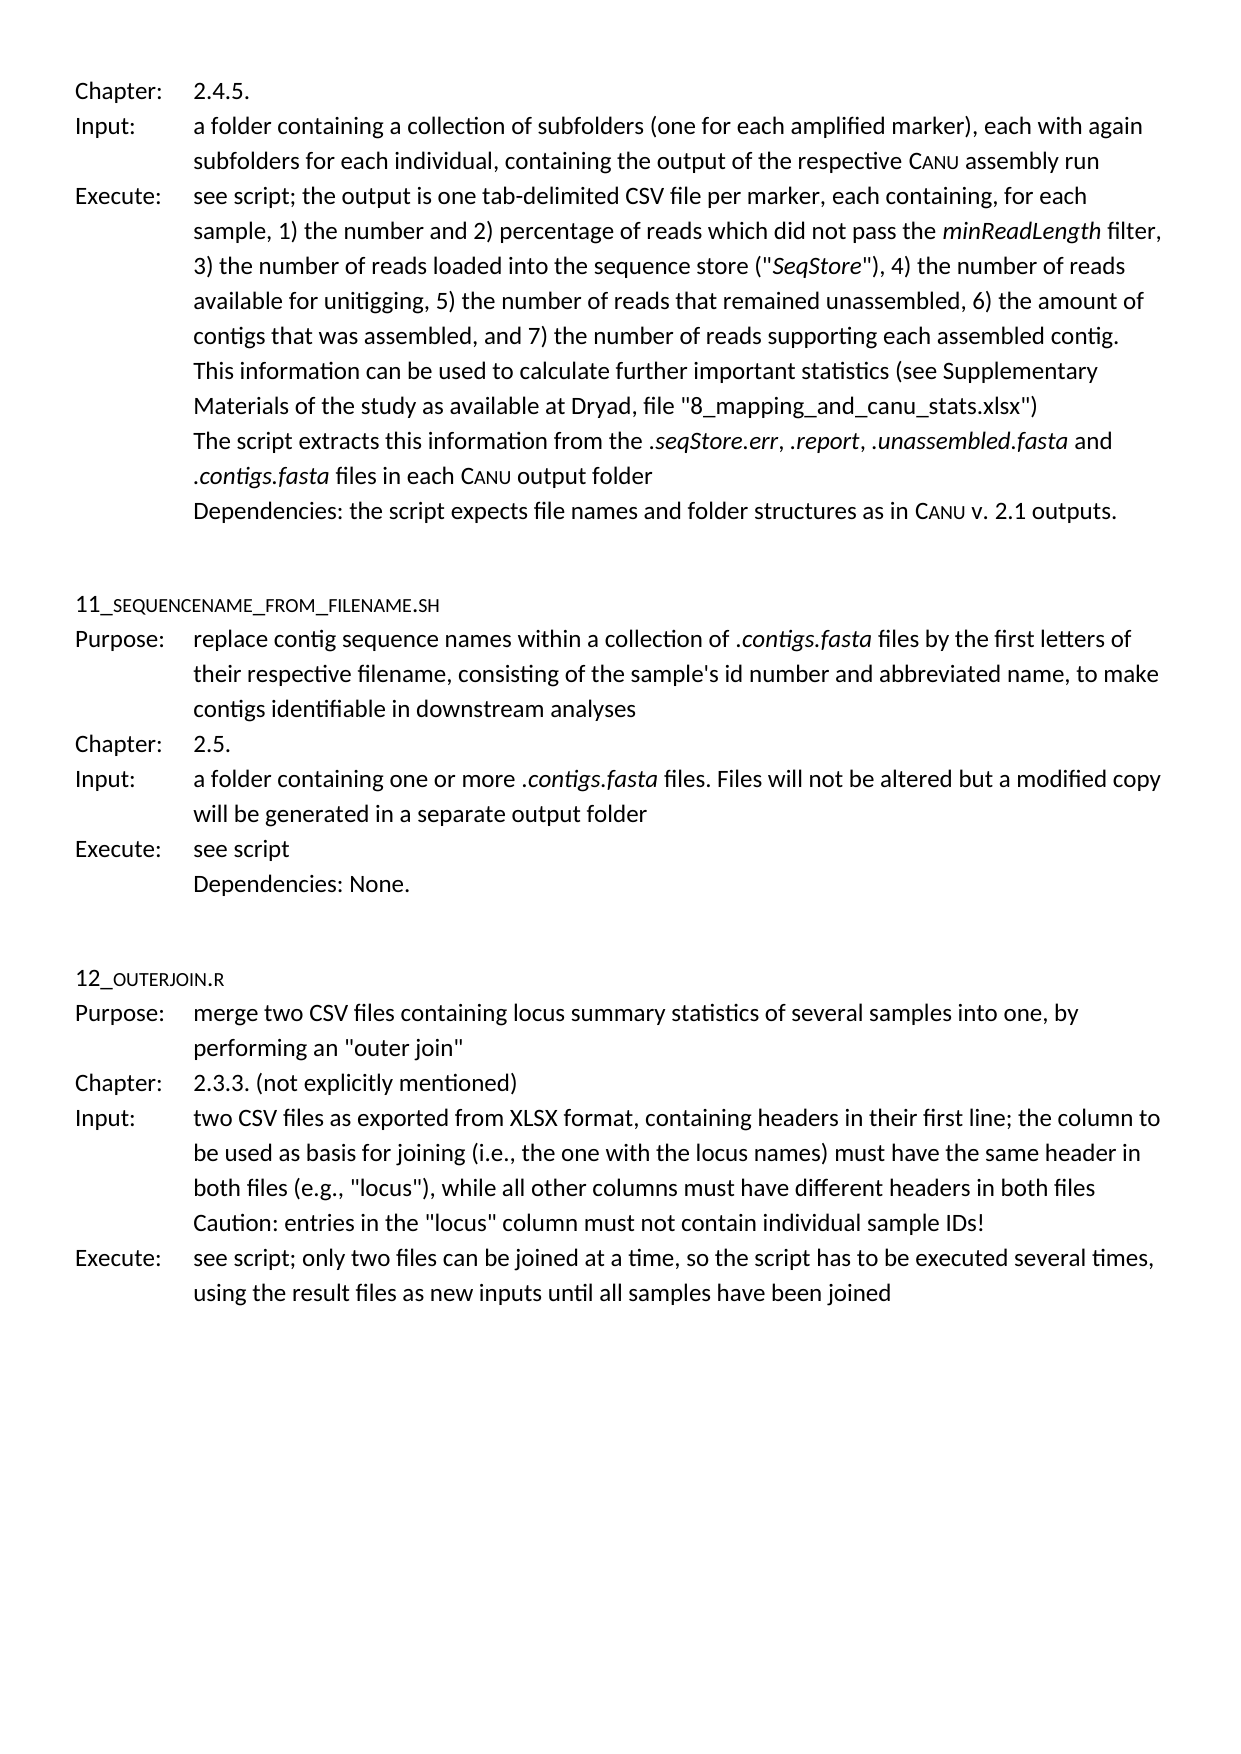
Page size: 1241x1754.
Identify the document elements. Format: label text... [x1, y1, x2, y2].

text Execute: see script; the output is one tab-delimited CSV file per marker, each containing, for each sample, 1) the number and 2) percentage of reads which did not pass the minReadLength filter, 3) the number of reads loaded into the sequence store ("SeqStore"), 4) the number of reads available for unitigging, 5) the number of reads that remained unassembled, 6) the amount of contigs that was assembled, and 7) the number of reads supporting each assembled contig. This information can be used to calculate further important statistics (see Supplementary Materials of the study as available at Dryad, file "8_mapping_and_canu_stats.xlsx") The script extracts this information from the .seqStore.err, .report, .unassembled.fasta and .contigs.fasta files in each Canu output folder Dependencies: the script expects file names and folder structures as in Canu v. 2.1 outputs. [75, 180, 1165, 526]
text Purpose: merge two CSV files containing locus summary statistics of several samples into one, by performing an "outer join" [75, 997, 1165, 1062]
text Execute: see script Dependencies: None. [75, 833, 1165, 899]
text 12_outerjoin.r [75, 962, 1165, 992]
text Input: two CSV files as exported from XLSX format, containing headers in their first line; the column to be used as basis for joining (i.e., the one with the locus names) must have the same header in both files (e.g., "locus"), while all other columns must have different headers in both files Caution: entries in the "locus" column must not contain individual sample IDs! [75, 1102, 1165, 1237]
text Chapter: 2.4.5. [75, 75, 1165, 106]
text Chapter: 2.3.3. (not explicitly mentioned) [75, 1067, 1165, 1097]
text Chapter: 2.5. [75, 728, 1165, 759]
text Input: a folder containing a collection of subfolders (one for each amplified marker), each with again subfolders for each individual, containing the output of the respective Canu assembly run [75, 110, 1165, 176]
text Purpose: replace contig sequence names within a collection of .contigs.fasta files by the first letters of their respective filename, consisting of the sample's id number and abbreviated name, to make contigs identifiable in downstream analyses [75, 623, 1165, 724]
text 11_sequencename_from_filename.sh [75, 588, 1165, 619]
text Execute: see script; only two files can be joined at a time, so the script has to be executed several times, using the result files as new inputs until all samples have been joined [75, 1242, 1165, 1307]
text Input: a folder containing one or more .contigs.fasta files. Files will not be altered but a modified copy will be generated in a separate output folder [75, 763, 1165, 829]
